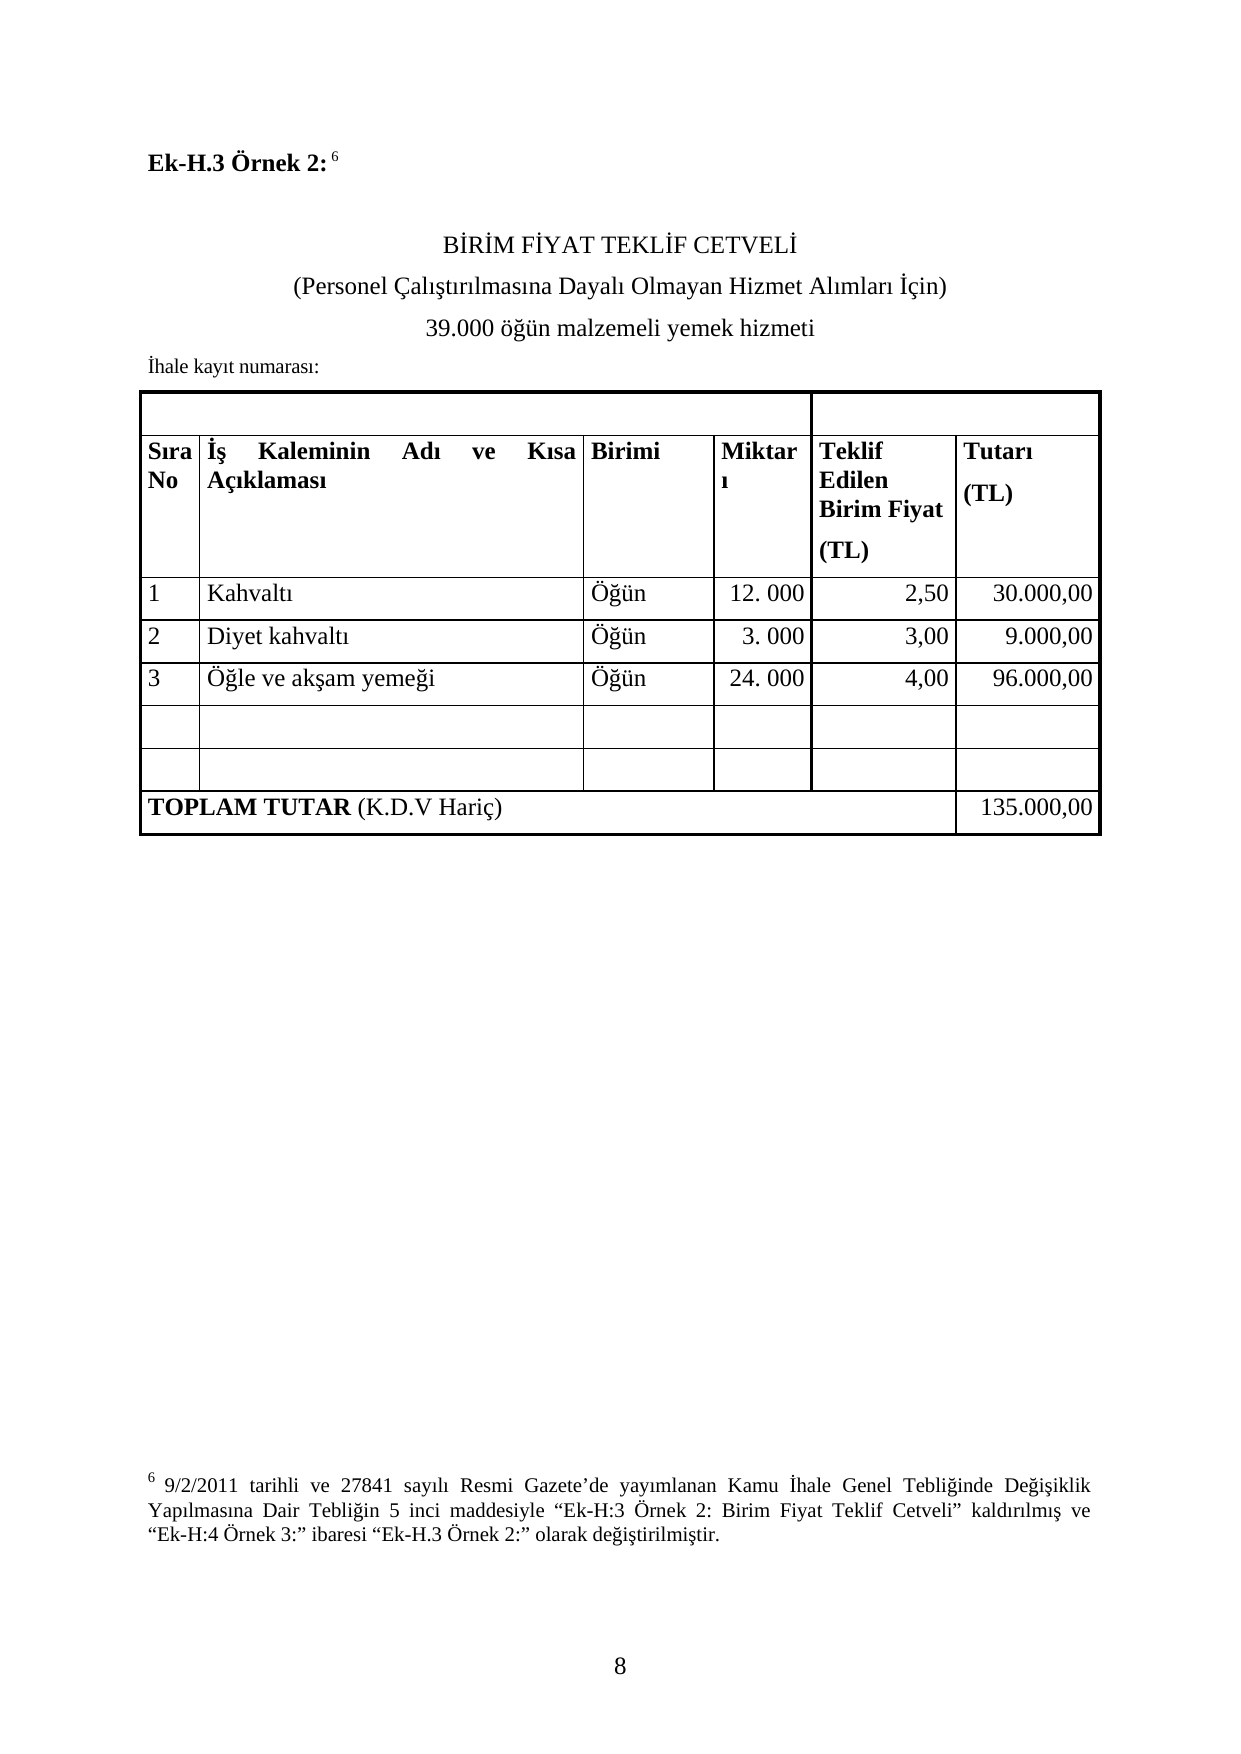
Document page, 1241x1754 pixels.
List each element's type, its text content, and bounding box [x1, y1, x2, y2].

table_cell [584, 706, 713, 748]
table_cell [813, 749, 955, 790]
table_cell [200, 706, 583, 748]
table_cell 24. 000 [715, 664, 810, 705]
table_cell 30.000,00 [957, 578, 1098, 619]
table_cell 12. 000 [715, 578, 810, 619]
table_cell 4,00 [813, 664, 955, 705]
table_cell Öğün [584, 621, 713, 662]
table_cell Kahvaltı [200, 578, 583, 619]
table_cell 3 [142, 664, 199, 705]
table_cell 2 [142, 621, 199, 662]
table_cell 9.000,00 [957, 621, 1098, 662]
table_cell 1 [142, 578, 199, 619]
text 39.000 öğün malzemeli yemek hizmeti [148, 313, 1093, 341]
text 6 9/2/2011 tarihli ve 27841 sayılı Resmi Gazete’de yayımlanan Kamu İhale Genel Tebliğinde Değişiklik Yapılmasına Dair Tebliğin 5 inci maddesiyle “Ek-H:3 Örnek 2: Birim Fiyat Teklif Cetveli” kaldırılmış ve “Ek-H:4 Örnek 3:” ibaresi “Ek-H.3 Örnek 2:” olarak değiştirilmiştir. [148, 1469, 1093, 1546]
table_cell Teklif Edilen Birim Fiyat (TL) [813, 436, 955, 576]
table_cell İş Kaleminin Adı ve Kısa Açıklaması [200, 436, 583, 576]
table_cell [142, 749, 199, 790]
table_cell TOPLAM TUTAR (K.D.V Hariç) [142, 792, 955, 833]
table_cell Diyet kahvaltı [200, 621, 583, 662]
table_cell 3. 000 [715, 621, 810, 662]
table_header [142, 394, 810, 435]
table_cell [142, 706, 199, 748]
text BİRİM FİYAT TEKLİF CETVELİ [148, 230, 1093, 259]
text İhale kayıt numarası: [148, 354, 1093, 378]
table_cell [957, 706, 1098, 748]
table_cell Öğün [584, 578, 713, 619]
table_cell [813, 706, 955, 748]
table_cell 3,00 [813, 621, 955, 662]
text Ek-H.3 Örnek 2: 6 [148, 148, 1093, 176]
table_cell [957, 749, 1098, 790]
table_cell 96.000,00 [957, 664, 1098, 705]
table_header [813, 394, 1098, 435]
table_cell Tutarı (TL) [957, 436, 1098, 576]
table_cell Öğle ve akşam yemeği [200, 664, 583, 705]
table_cell [200, 749, 583, 790]
table_cell Birimi [584, 436, 713, 576]
table_cell 135.000,00 [957, 792, 1098, 833]
table_cell 2,50 [813, 578, 955, 619]
text (Personel Çalıştırılmasına Dayalı Olmayan Hizmet Alımları İçin) [148, 271, 1093, 300]
table_cell [584, 749, 713, 790]
table_cell Sıra No [142, 436, 199, 576]
table_cell [715, 706, 810, 748]
table_cell Miktarı [715, 436, 810, 576]
table_cell [715, 749, 810, 790]
table_cell Öğün [584, 664, 713, 705]
